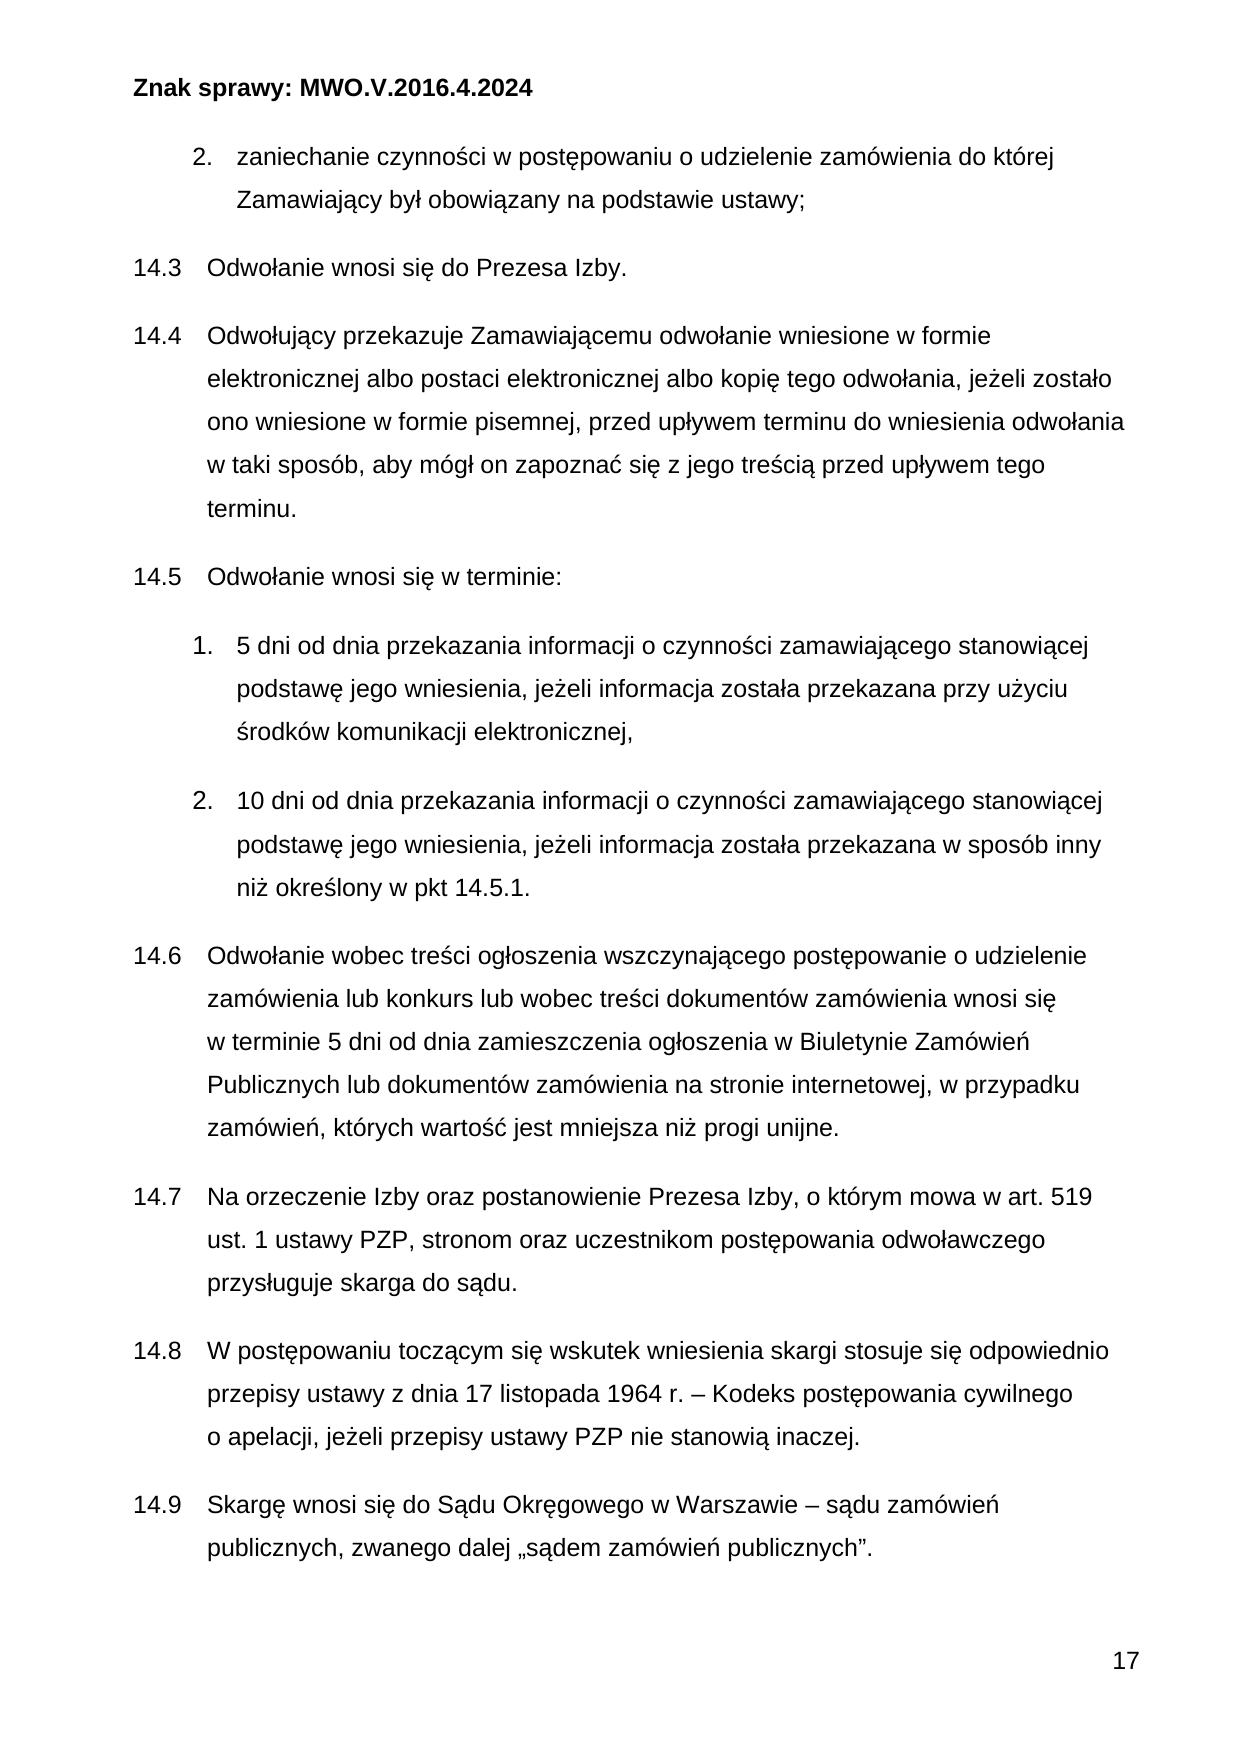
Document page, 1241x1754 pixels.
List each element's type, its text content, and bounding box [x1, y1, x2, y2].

list Odwołanie wnosi się w terminie: [133, 562, 1140, 591]
list Odwołujący przekazuje Zamawiającemu odwołanie wniesione w formie elektronicznej albo postaci elektronicznej albo kopię tego odwołania, jeżeli zostało ono wniesione w formie pisemnej, przed upływem terminu do wniesienia odwołania w taki sposób, aby mógł on zapoznać się z jego treścią przed upływem tego terminu. [133, 321, 1140, 522]
list 10 dni od dnia przekazania informacji o czynności zamawiającego stanowiącej podstawę jego wniesienia, jeżeli informacja została przekazana w sposób inny niż określony w pkt 14.5.1. [192, 785, 1140, 902]
list 5 dni od dnia przekazania informacji o czynności zamawiającego stanowiącej podstawę jego wniesienia, jeżeli informacja została przekazana przy użyciu środków komunikacji elektronicznej, [192, 630, 1140, 746]
list Odwołanie wnosi się do Prezesa Izby. [133, 253, 1140, 282]
list W postępowaniu toczącym się wskutek wniesienia skargi stosuje się odpowiednio przepisy ustawy z dnia 17 listopada 1964 r. – Kodeks postępowania cywilnego o apelacji, jeżeli przepisy ustawy PZP nie stanowią inaczej. [133, 1336, 1140, 1451]
list zaniechanie czynności w postępowaniu o udzielenie zamówienia do której Zamawiający był obowiązany na podstawie ustawy; [192, 142, 1140, 214]
list Odwołanie wobec treści ogłoszenia wszczynającego postępowanie o udzielenie zamówienia lub konkurs lub wobec treści dokumentów zamówienia wnosi się w terminie 5 dni od dnia zamieszczenia ogłoszenia w Biuletynie Zamówień Publicznych lub dokumentów zamówienia na stronie internetowej, w przypadku zamówień, których wartość jest mniejsza niż progi unijne. [133, 941, 1140, 1142]
list Skargę wnosi się do Sądu Okręgowego w Warszawie – sądu zamówień publicznych, zwanego dalej „sądem zamówień publicznych”. [133, 1490, 1140, 1562]
list Na orzeczenie Izby oraz postanowienie Prezesa Izby, o którym mowa w art. 519 ust. 1 ustawy PZP, stronom oraz uczestnikom postępowania odwoławczego przysługuje skarga do sądu. [133, 1182, 1140, 1297]
